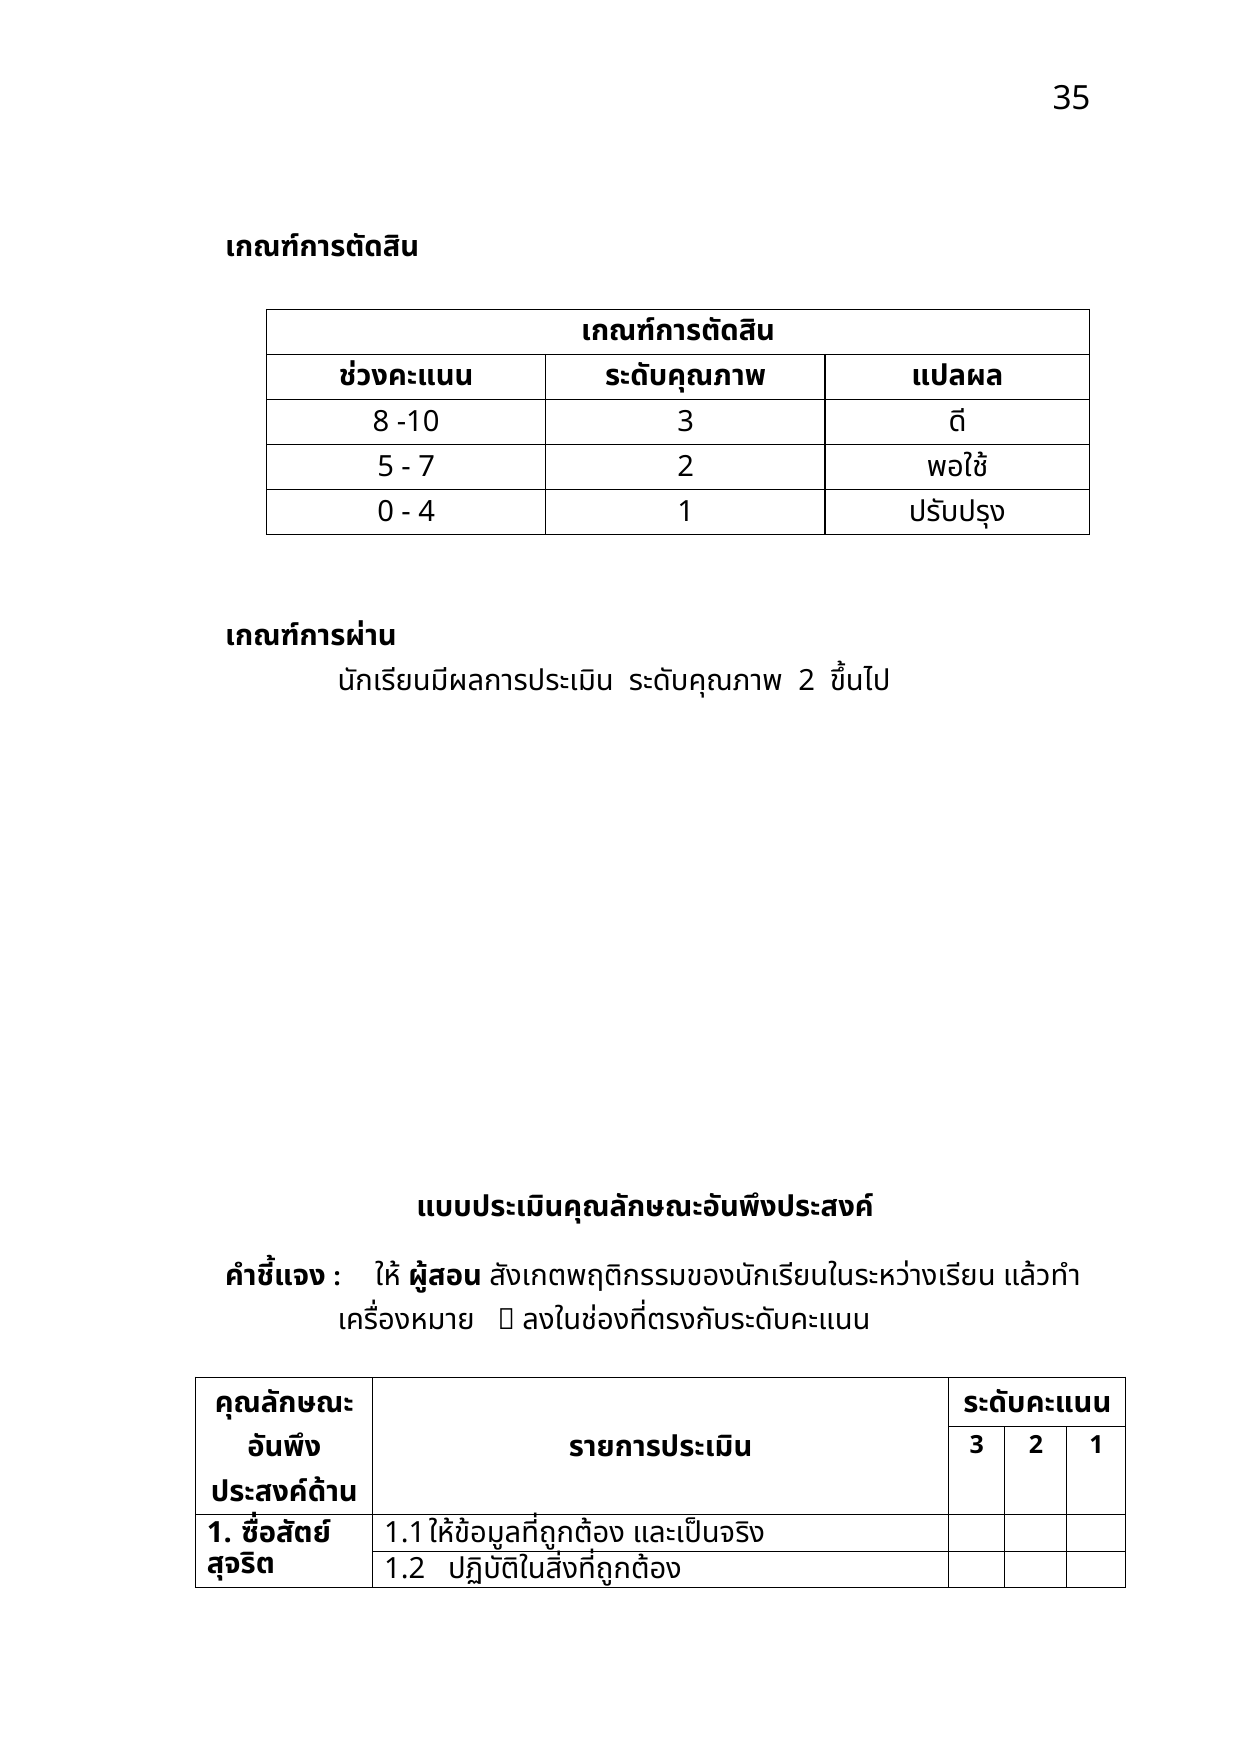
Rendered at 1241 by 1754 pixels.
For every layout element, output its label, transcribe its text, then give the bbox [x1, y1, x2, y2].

table_cell [949, 1515, 1004, 1551]
table_cell 3 [546, 400, 824, 444]
table_cell ช่วงคะแนน [267, 355, 545, 399]
text เกณฑ์การตัดสิน [225, 225, 1090, 269]
table_cell 1 [1067, 1427, 1125, 1514]
table_cell แปลผล [826, 355, 1089, 399]
table_cell [1005, 1515, 1066, 1551]
text แบบประเมินคุณลักษณะอันพึงประสงค์ [225, 1185, 1065, 1229]
table_cell 0 - 4 [267, 490, 545, 534]
text คำชี้แจง : ให้ ผู้สอน สังเกตพฤติกรรมของนักเรียนในระหว่างเรียน แล้วทำเครื่องหมาย ลงในช่องที่ตรงกับระดับคะแนน [225, 1254, 1090, 1343]
table_cell 8 -10 [267, 400, 545, 444]
text เกณฑ์การผ่าน [225, 615, 1090, 659]
table_cell [1067, 1515, 1125, 1551]
table_cell ดี [826, 400, 1089, 444]
text นักเรียนมีผลการประเมิน ระดับคุณภาพ 2 ขึ้นไป [225, 659, 1090, 703]
table_cell [949, 1552, 1004, 1587]
table_header คุณลักษณะ อันพึงประสงค์ด้าน [196, 1378, 372, 1514]
table_cell 1.1 ให้ข้อมูลที่ถูกต้อง และเป็นจริง [373, 1515, 948, 1551]
table_cell พอใช้ [826, 445, 1089, 489]
table_cell 3 [949, 1427, 1004, 1514]
table_cell 2 [1005, 1427, 1066, 1514]
table_cell [1005, 1552, 1066, 1587]
table_cell 2 [546, 445, 824, 489]
table_cell 1.2 ปฏิบัติในสิ่งที่ถูกต้อง [373, 1552, 948, 1587]
table_cell 1 [546, 490, 824, 534]
table_header ระดับคะแนน [949, 1378, 1125, 1426]
table_cell ปรับปรุง [826, 490, 1089, 534]
table_cell [1067, 1552, 1125, 1587]
table_cell 1. ซื่อสัตย์ สุจริต [196, 1515, 372, 1587]
table_cell ระดับคุณภาพ [546, 355, 824, 399]
table_header รายการประเมิน [373, 1378, 948, 1514]
table_header เกณฑ์การตัดสิน [267, 310, 1089, 354]
table_cell 5 - 7 [267, 445, 545, 489]
